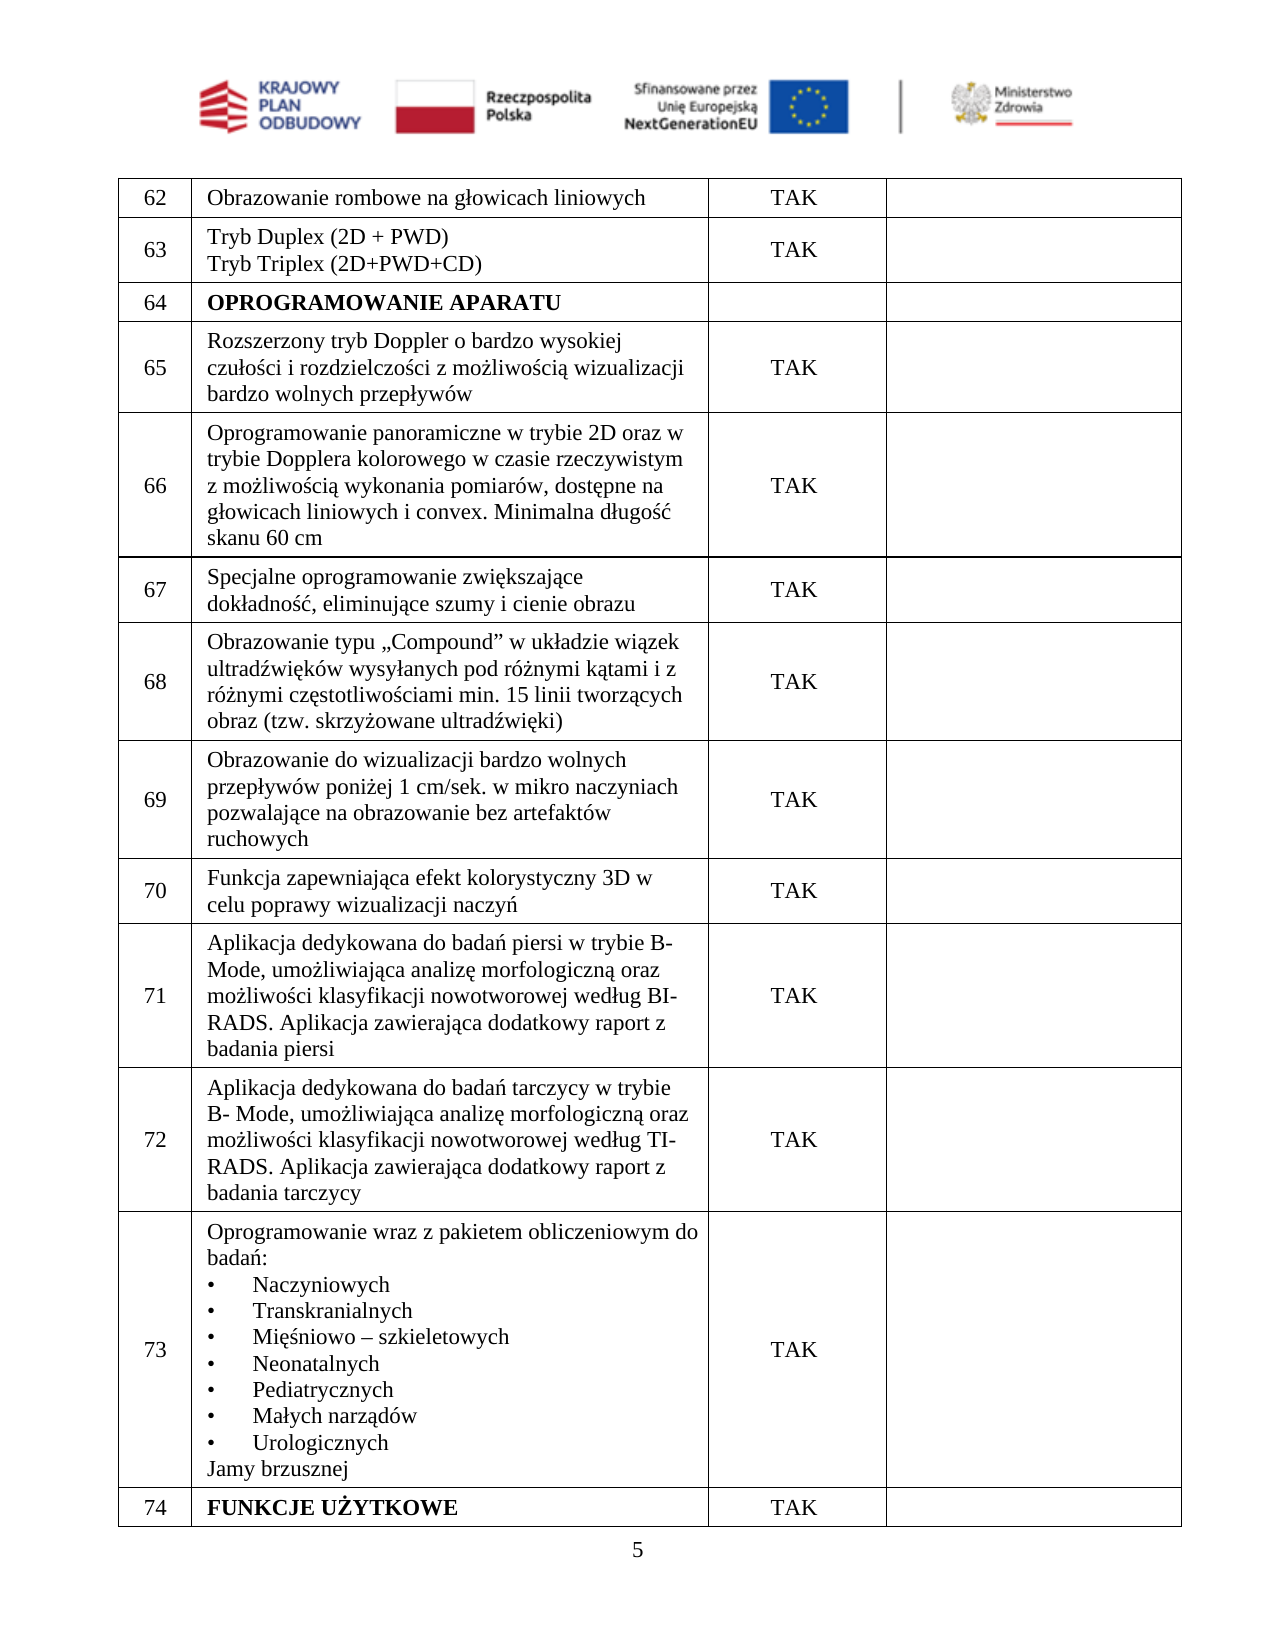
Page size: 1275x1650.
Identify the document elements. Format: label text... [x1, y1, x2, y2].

table_cell Rozszerzony tryb Doppler o bardzo wysokiej czułości i rozdzielczości z możliwością wizualizacji bardzo wolnych przepływów [192, 322, 708, 412]
table_cell 74 [119, 1488, 191, 1526]
table_cell 66 [119, 413, 191, 556]
table_cell TAK [709, 924, 886, 1067]
table_cell 73 [119, 1212, 191, 1487]
table_cell [887, 741, 1181, 857]
table_cell [887, 413, 1181, 556]
table_cell Obrazowanie rombowe na głowicach liniowych [192, 179, 708, 217]
table_cell TAK [709, 322, 886, 412]
table_cell [887, 623, 1181, 739]
table_cell Aplikacja dedykowana do badań tarczycy w trybie B- Mode, umożliwiająca analizę morfologiczną oraz możliwości klasyfikacji nowotworowej według TI-RADS. Aplikacja zawierająca dodatkowy raport z badania tarczycy [192, 1068, 708, 1211]
table_cell 63 [119, 218, 191, 282]
table_cell [887, 558, 1181, 622]
table_cell TAK [709, 179, 886, 217]
table_cell [709, 283, 886, 321]
table_cell [887, 322, 1181, 412]
table_cell 65 [119, 322, 191, 412]
table_cell FUNKCJE UŻYTKOWE [192, 1488, 708, 1526]
table_cell [887, 179, 1181, 217]
table_cell TAK [709, 1488, 886, 1526]
table_cell TAK [709, 413, 886, 556]
table_cell Specjalne oprogramowanie zwiększające dokładność, eliminujące szumy i cienie obrazu [192, 558, 708, 622]
table_cell Aplikacja dedykowana do badań piersi w trybie B-Mode, umożliwiająca analizę morfologiczną oraz możliwości klasyfikacji nowotworowej według BI-RADS. Aplikacja zawierająca dodatkowy raport z badania piersi [192, 924, 708, 1067]
table_cell TAK [709, 218, 886, 282]
table_cell 67 [119, 558, 191, 622]
table_cell [887, 1488, 1181, 1526]
table_cell TAK [709, 859, 886, 923]
table_cell 68 [119, 623, 191, 739]
table_cell 71 [119, 924, 191, 1067]
table_cell 69 [119, 741, 191, 857]
table_cell Funkcja zapewniająca efekt kolorystyczny 3D w celu poprawy wizualizacji naczyń [192, 859, 708, 923]
table_cell Oprogramowanie panoramiczne w trybie 2D oraz w trybie Dopplera kolorowego w czasie rzeczywistym z możliwością wykonania pomiarów, dostępne na głowicach liniowych i convex. Minimalna długość skanu 60 cm [192, 413, 708, 556]
table_cell TAK [709, 1068, 886, 1211]
table_cell [887, 218, 1181, 282]
table_cell 72 [119, 1068, 191, 1211]
table_cell [887, 283, 1181, 321]
table_cell TAK [709, 741, 886, 857]
table_cell Tryb Duplex (2D + PWD) Tryb Triplex (2D+PWD+CD) [192, 218, 708, 282]
table_cell [887, 1068, 1181, 1211]
table_cell Obrazowanie typu „Compound” w układzie wiązek ultradźwięków wysyłanych pod różnymi kątami i z różnymi częstotliwościami min. 15 linii tworzących obraz (tzw. skrzyżowane ultradźwięki) [192, 623, 708, 739]
table_cell [887, 859, 1181, 923]
table_cell TAK [709, 623, 886, 739]
picture [184, 59, 1091, 150]
table_cell [887, 1212, 1181, 1487]
table_cell 62 [119, 179, 191, 217]
table_cell 70 [119, 859, 191, 923]
table_cell OPROGRAMOWANIE APARATU [192, 283, 708, 321]
table_cell TAK [709, 1212, 886, 1487]
table_cell 64 [119, 283, 191, 321]
table_cell Oprogramowanie wraz z pakietem obliczeniowym do badań: Naczyniowych Transkranialnych Mięśniowo – szkieletowych Neonatalnych Pediatrycznych Małych narządów Urologicznych Jamy brzusznej [192, 1212, 708, 1487]
table_cell [887, 924, 1181, 1067]
table_cell TAK [709, 558, 886, 622]
table_cell Obrazowanie do wizualizacji bardzo wolnych przepływów poniżej 1 cm/sek. w mikro naczyniach pozwalające na obrazowanie bez artefaktów ruchowych [192, 741, 708, 857]
